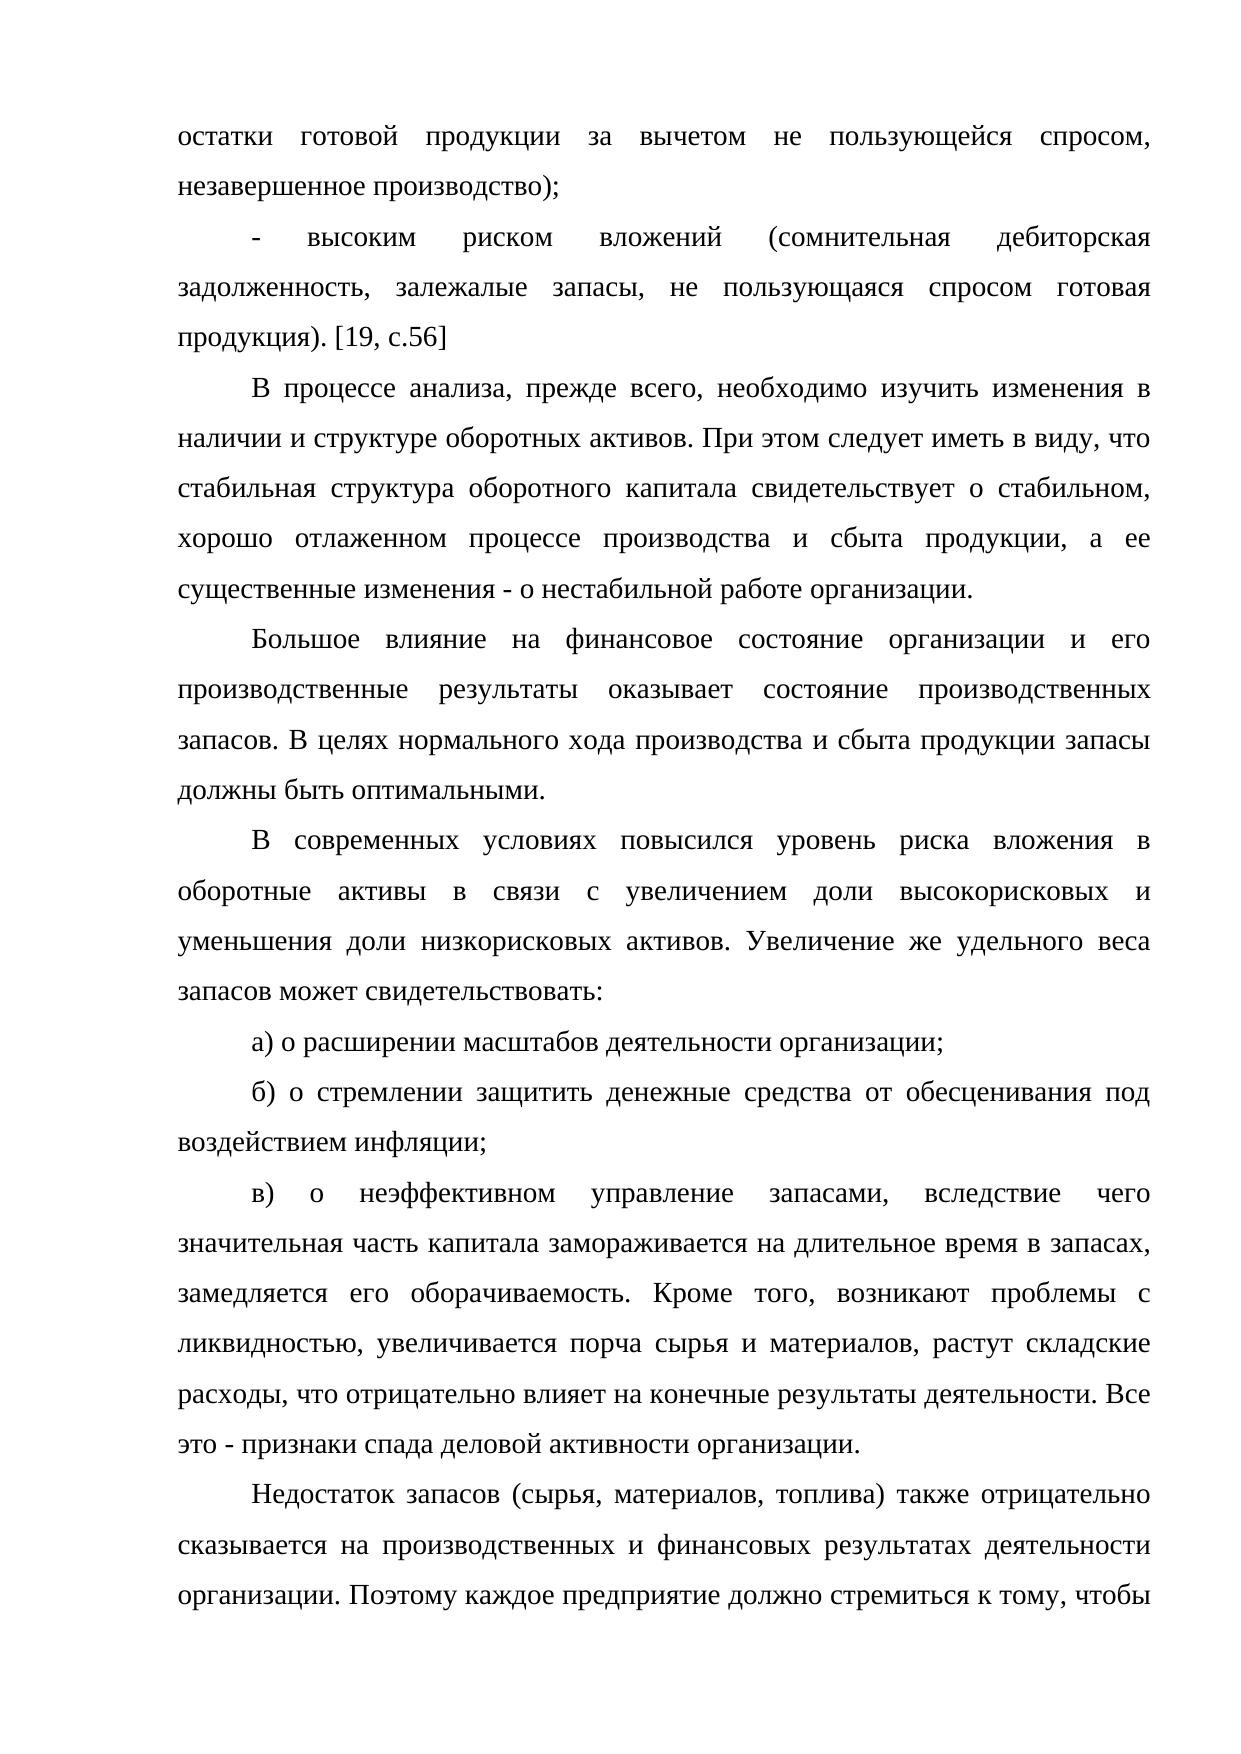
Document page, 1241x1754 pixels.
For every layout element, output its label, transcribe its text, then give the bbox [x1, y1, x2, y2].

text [177, 1477, 1152, 1611]
text а) о расширении масштабов деятельности организации; [177, 1024, 1152, 1057]
text в) о неэффективном управление запасами, вследствие чего значительная часть капитала замораживается на длительное время в запасах, замедляется его оборачиваемость. Кроме того, возникают проблемы с ликвидностью, увеличивается порча сырья и материалов, растут складские расходы, что отрицательно влияет на конечные результаты деятельности. Все это - признаки спада деловой активности организации. [177, 1175, 1152, 1460]
text - высоким риском вложений (сомнительная дебиторская задолженность, залежалые запасы, не пользующаяся спросом готовая продукция). [19, c.56] [177, 219, 1152, 353]
text Большое влияние на финансовое состояние организации и его производственные результаты оказывает состояние производственных запасов. В целях нормального хода производства и сбыта продукции запасы должны быть оптимальными. [177, 621, 1152, 806]
text В современных условиях повысился уровень риска вложения в оборотные активы в связи с увеличением доли высокорисковых и уменьшения доли низкорисковых активов. Увеличение же удельного веса запасов может свидетельствовать: [177, 822, 1152, 1007]
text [177, 118, 1152, 202]
text В процессе анализа, прежде всего, необходимо изучить изменения в наличии и структуре оборотных активов. При этом следует иметь в виду, что стабильная структура оборотного капитала свидетельствует о стабильном, хорошо отлаженном процессе производства и сбыта продукции, а ее существенные изменения - о нестабильной работе организации. [177, 370, 1152, 604]
text б) о стремлении защитить денежные средства от обесценивания под воздействием инфляции; [177, 1074, 1152, 1158]
